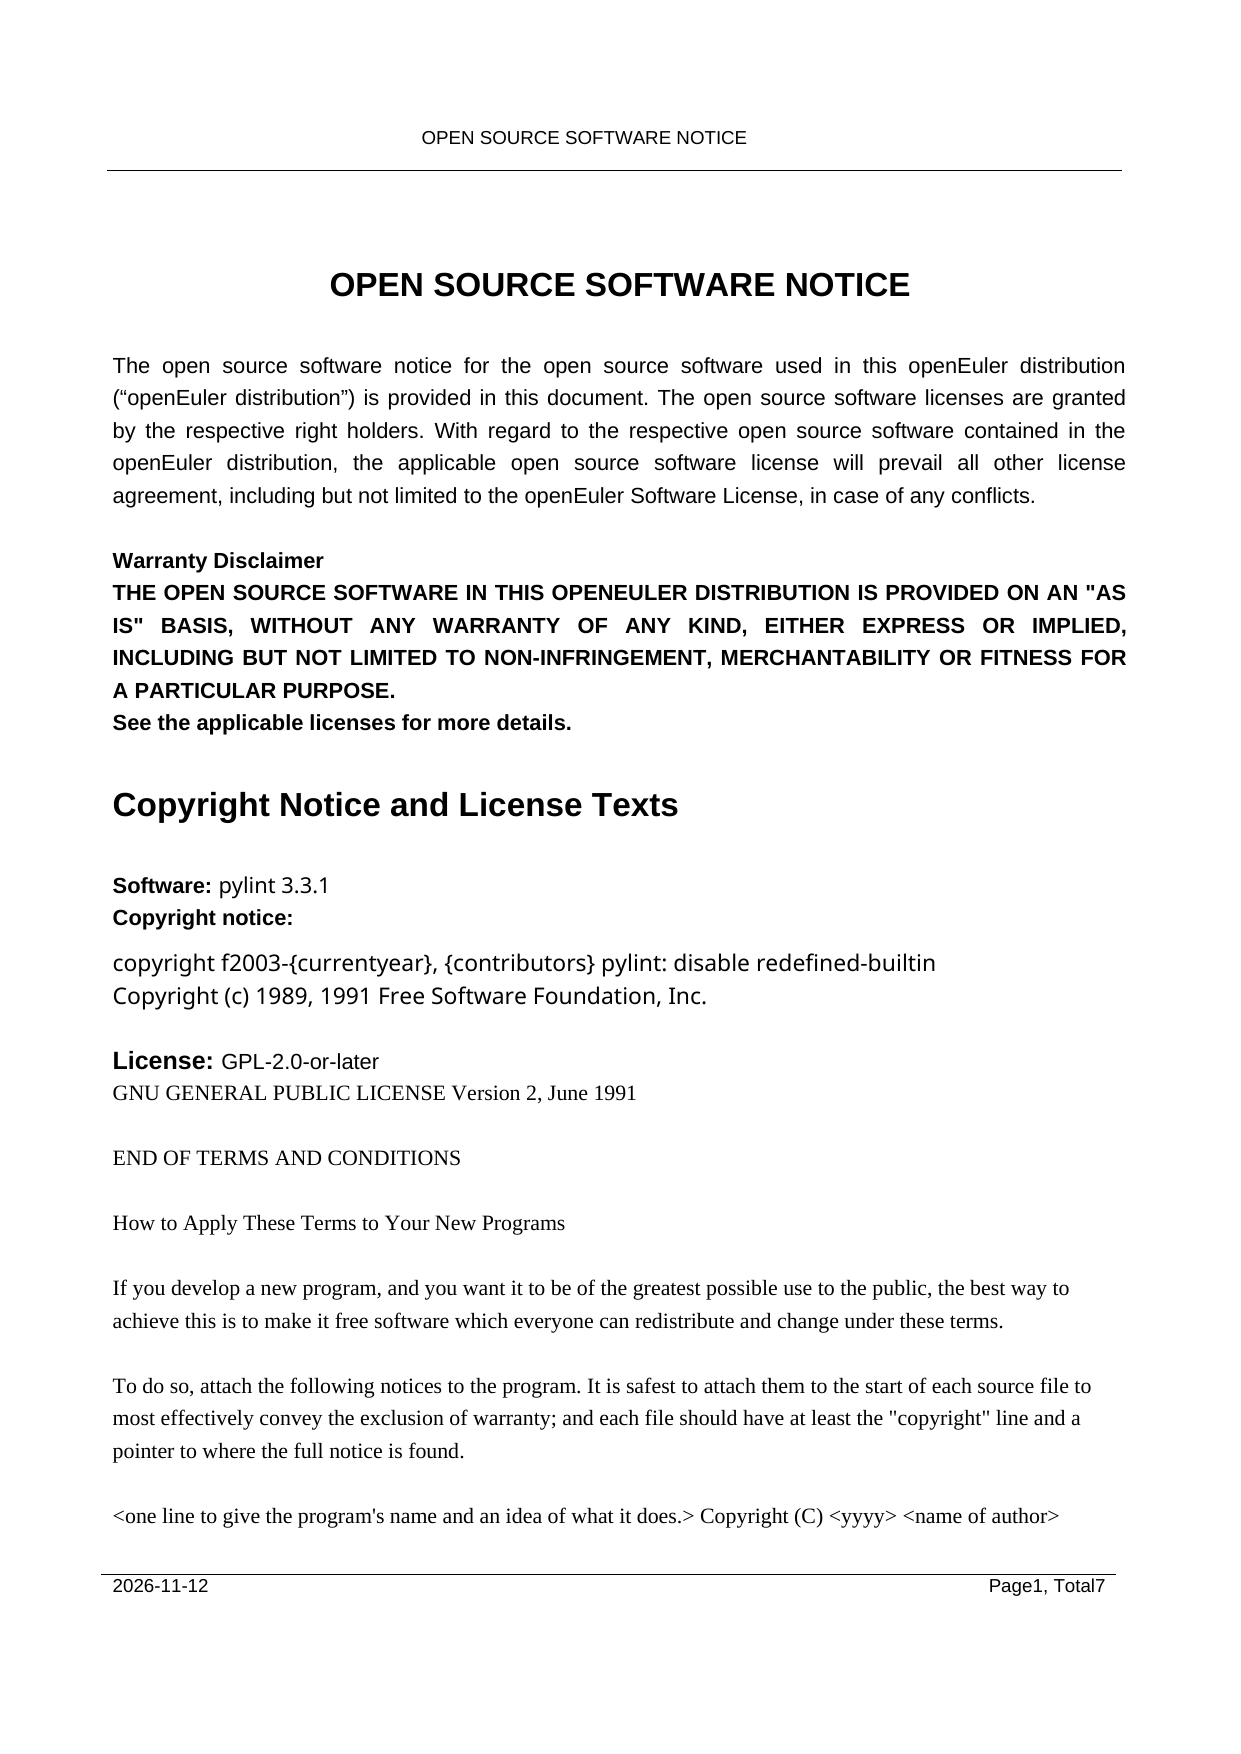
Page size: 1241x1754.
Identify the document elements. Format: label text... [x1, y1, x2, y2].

text License: GPL-2.0-or-later [112, 1044, 1128, 1077]
text OPEN SOURCE SOFTWARE NOTICE [112, 251, 1128, 316]
text Warranty Disclaimer [112, 544, 1128, 576]
text Copyright notice: [112, 901, 1128, 934]
text THE OPEN SOURCE SOFTWARE IN THIS OPENEULER DISTRIBUTION IS PROVIDED ON AN "AS IS" BASIS, WITHOUT ANY WARRANTY OF ANY KIND, EITHER EXPRESS OR IMPLIED, INCLUDING BUT NOT LIMITED TO NON-INFRINGEMENT, MERCHANTABILITY OR FITNESS FOR A PARTICULAR PURPOSE. See the applicable licenses for more details. [112, 576, 1128, 739]
text copyright f2003-{currentyear}, {contributors} pylint: disable redefined-builtin Copyright (c) 1989, 1991 Free Software Foundation, Inc. [112, 947, 1128, 1044]
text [112, 1077, 1128, 1532]
title Software: pylint 3.3.1 [112, 869, 1128, 901]
text Copyright Notice and License Texts [112, 771, 1128, 836]
text The open source software notice for the open source software used in this openEuler distribution (“openEuler distribution”) is provided in this document. The open source software licenses are granted by the respective right holders. With regard to the respective open source software contained in the openEuler distribution, the applicable open source software license will prevail all other license agreement, including but not limited to the openEuler Software License, in case of any conflicts. [112, 349, 1128, 511]
